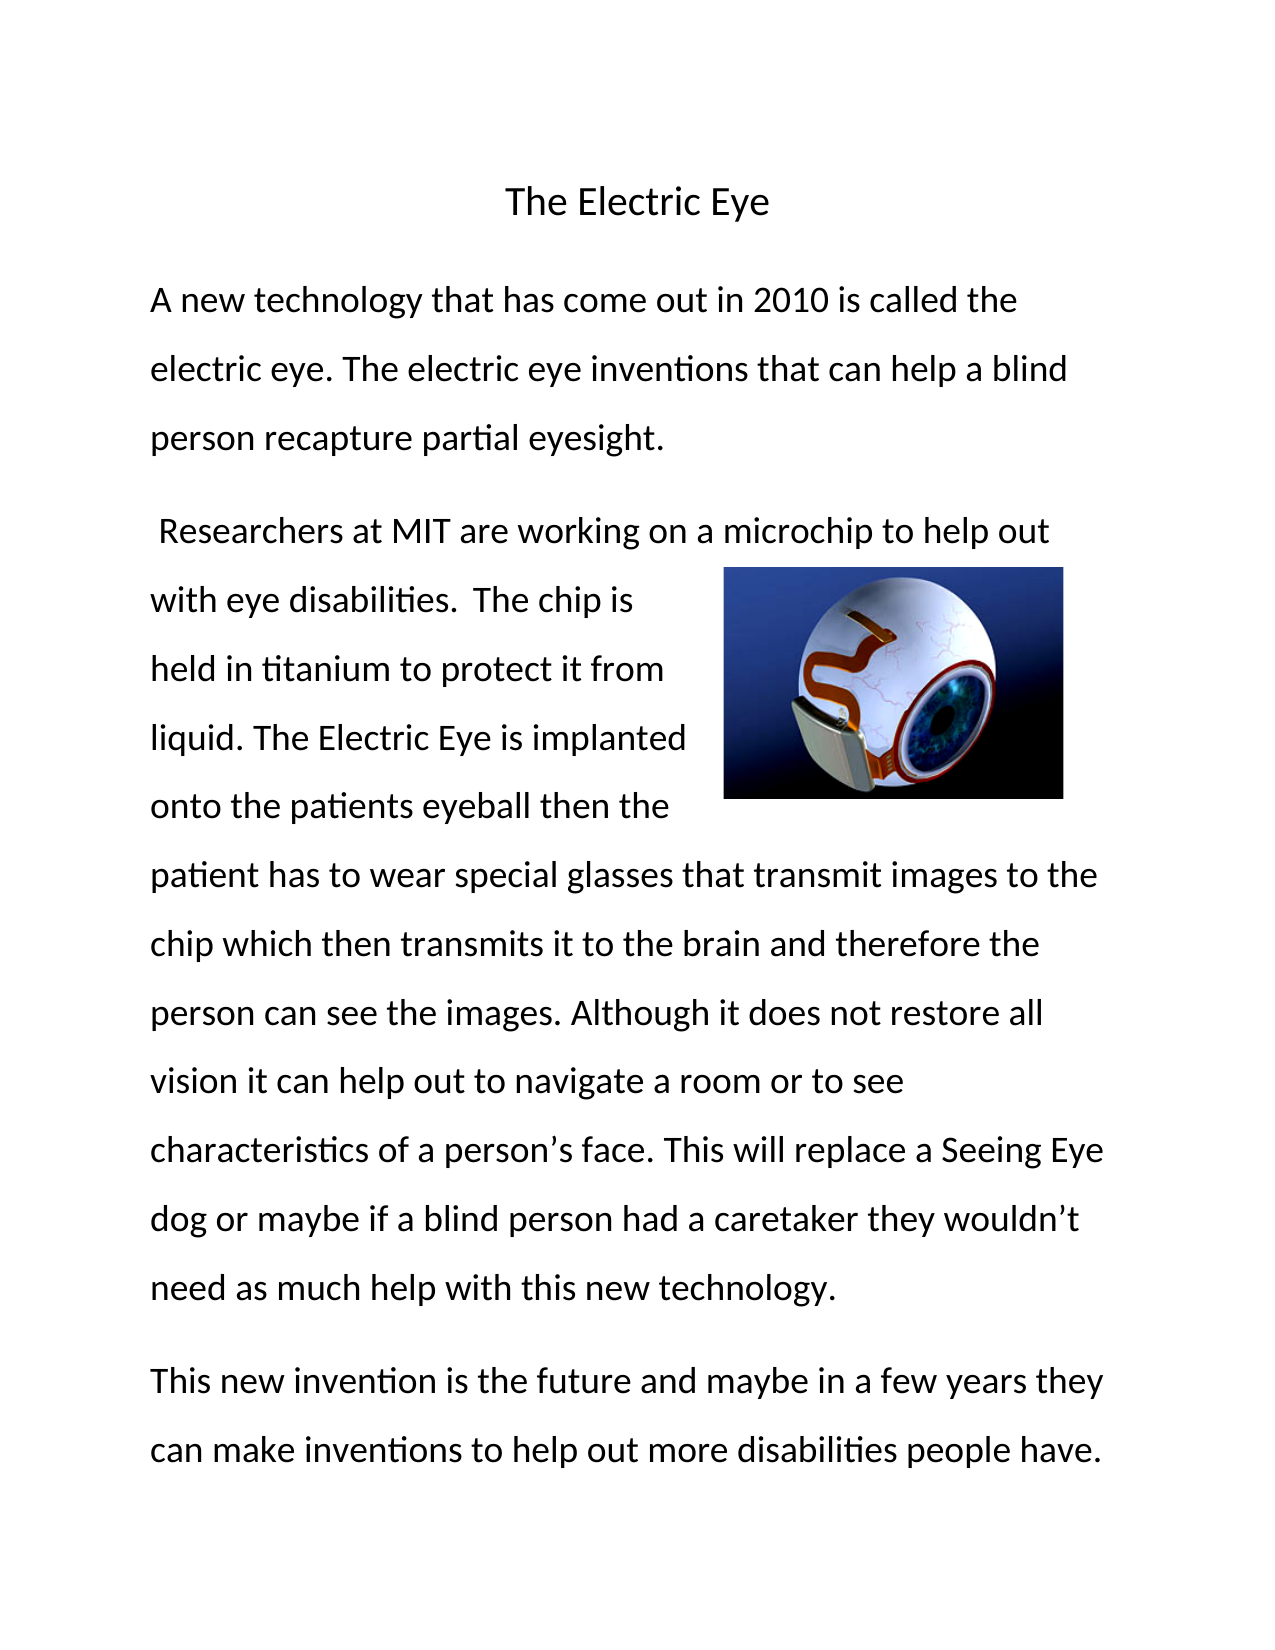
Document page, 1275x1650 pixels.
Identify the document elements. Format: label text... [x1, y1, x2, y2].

text The Electric Eye [150, 175, 1125, 226]
text Researchers at MIT are working on a microchip to help out with eye disabilities. The chip is held in titanium to protect it from liquid. The Electric Eye is implanted onto the patients eyeball then the patient has to wear special glasses that transmit images to the chip which then transmits it to the brain and therefore the person can see the images. Although it does not restore all vision it can help out to navigate a room or to see characteristics of a person’s face. This will replace a Seeing Eye dog or maybe if a blind person had a caretaker they wouldn’t need as much help with this new technology. [150, 507, 1125, 1309]
text A new technology that has come out in 2010 is called the electric eye. The electric eye inventions that can help a blind person recapture partial eyesight. [150, 276, 1125, 459]
text This new invention is the future and maybe in a few years they can make inventions to help out more disabilities people have. [150, 1357, 1125, 1472]
picture [723, 567, 1064, 799]
